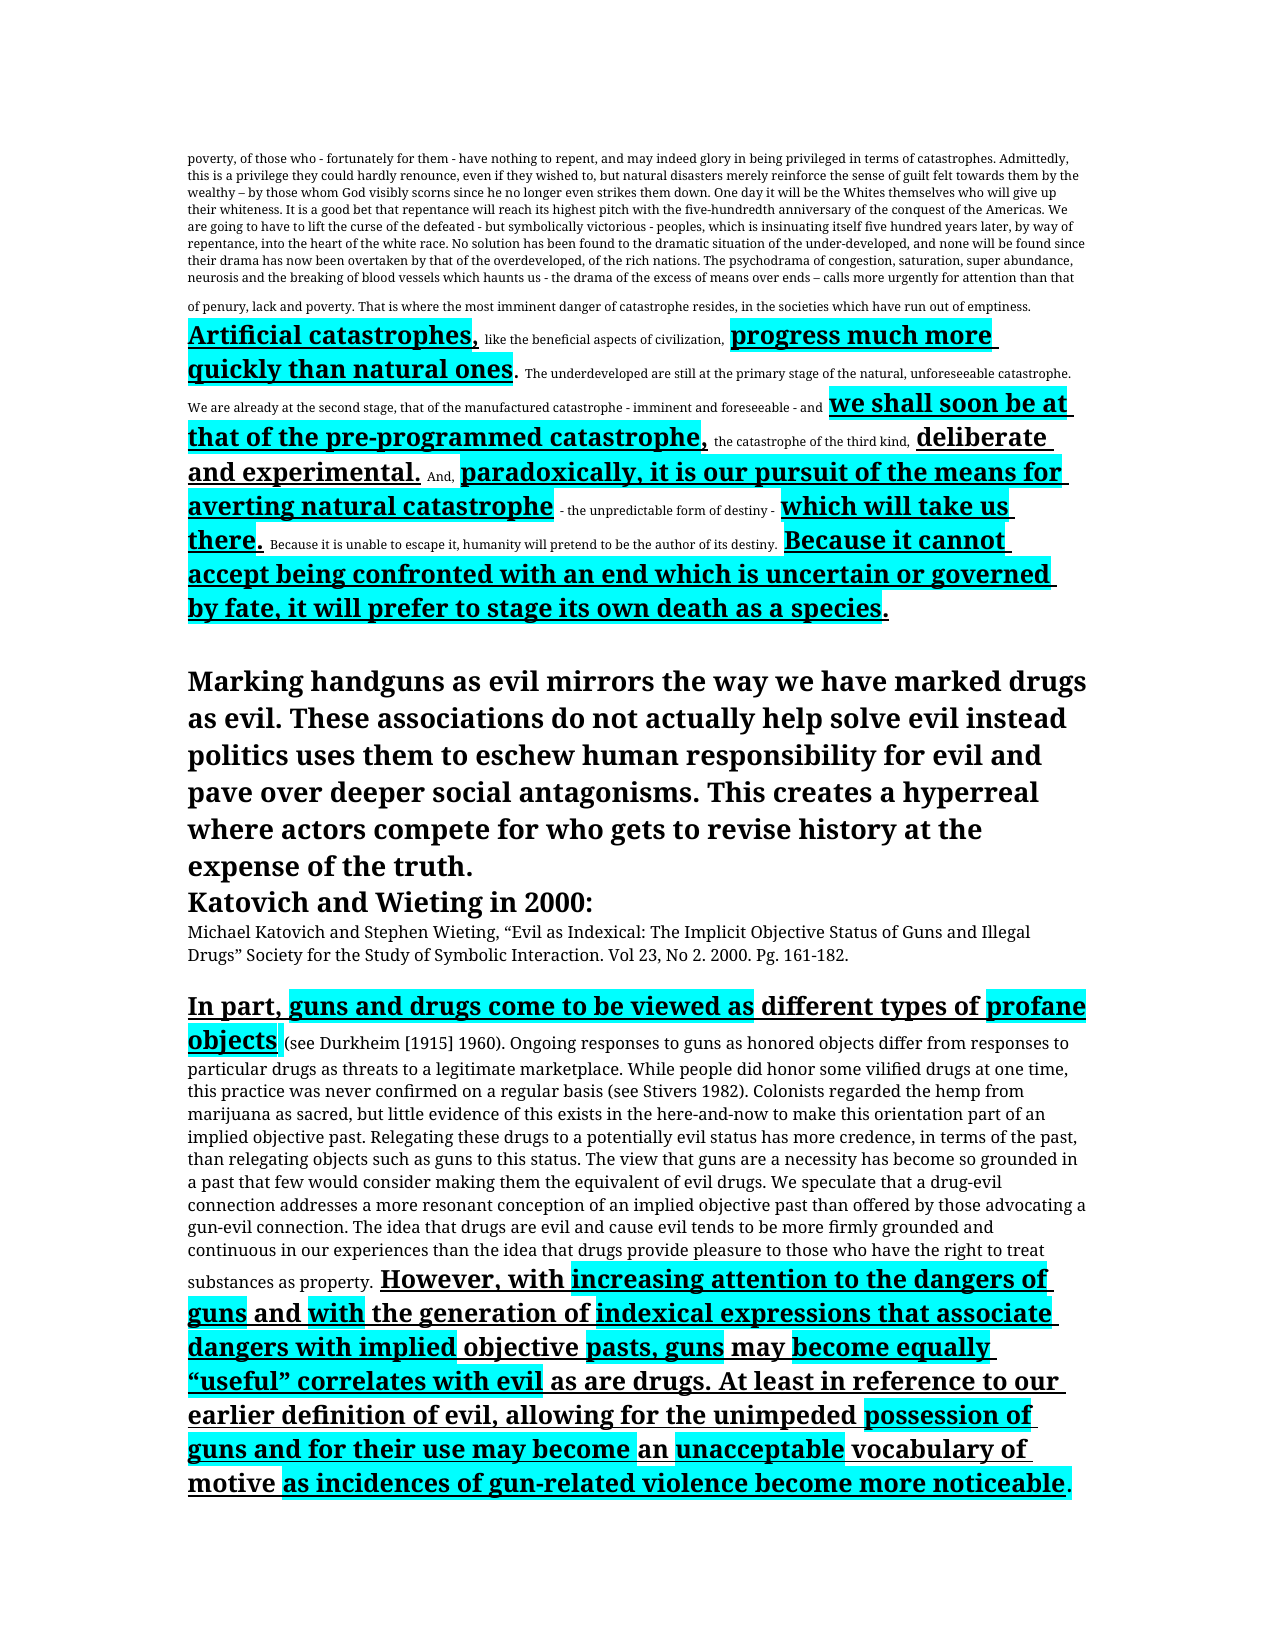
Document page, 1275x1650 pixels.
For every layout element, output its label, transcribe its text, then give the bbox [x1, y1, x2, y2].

text Michael Katovich and Stephen Wieting, “Evil as Indexical: The Implicit Objective Status of Guns and Illegal Drugs” Society for the Study of Symbolic Interaction. Vol 23, No 2. 2000. Pg. 161-182. [187, 921, 1087, 966]
text Katovich and Wieting in 2000: [187, 884, 1087, 921]
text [187, 989, 1087, 1500]
text Marking handguns as evil mirrors the way we have marked drugs as evil. These associations do not actually help solve evil instead politics uses them to eschew human responsibility for evil and pave over deeper social antagonisms. This creates a hyperreal where actors compete for who gets to revise history at the expense of the truth. [187, 663, 1087, 884]
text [187, 150, 1087, 624]
